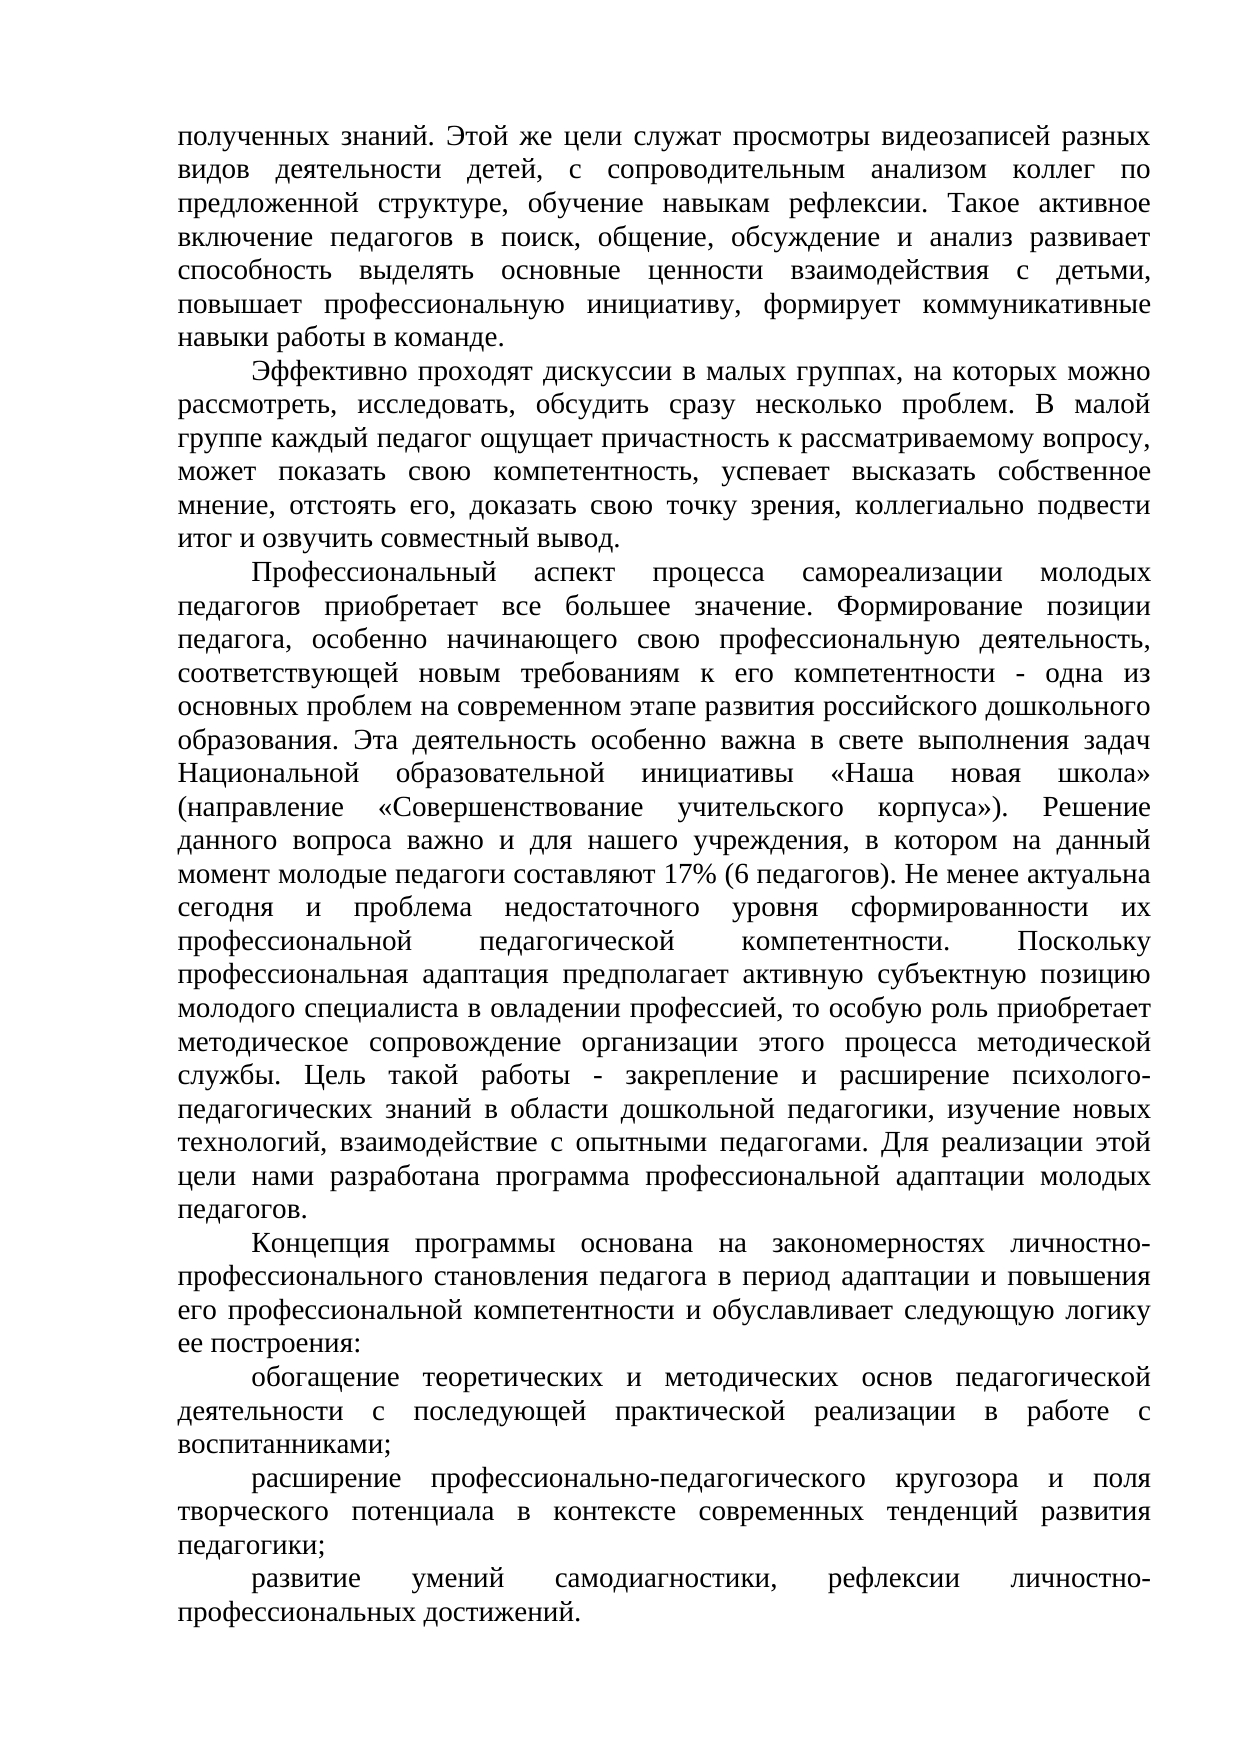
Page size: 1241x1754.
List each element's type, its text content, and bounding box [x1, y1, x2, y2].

text развитие умений самодиагностики, рефлексии личностно-профессиональных достижений. [177, 1560, 1152, 1627]
text Концепция программы основана на закономерностях личностно-профессионального становления педагога в период адаптации и повышения его профессиональной компетентности и обуславливает следующую логику ее построения: [177, 1225, 1152, 1359]
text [177, 118, 1152, 353]
text Эффективно проходят дискуссии в малых группах, на которых можно рассмотреть, исследовать, обсудить сразу несколько проблем. В малой группе каждый педагог ощущает причастность к рассматриваемому вопросу, может показать свою компетентность, успевает высказать собственное мнение, отстоять его, доказать свою точку зрения, коллегиально подвести итог и озвучить совместный вывод. [177, 353, 1152, 554]
text обогащение теоретических и методических основ педагогической деятельности с последующей практической реализации в работе с воспитанниками; [177, 1359, 1152, 1460]
text расширение профессионально-педагогического кругозора и поля творческого потенциала в контексте современных тенденций развития педагогики; [177, 1460, 1152, 1560]
text Профессиональный аспект процесса самореализации молодых педагогов приобретает все большее значение. Формирование позиции педагога, особенно начинающего свою профессиональную деятельность, соответствующей новым требованиям к его компетентности - одна из основных проблем на современном этапе развития российского дошкольного образования. Эта деятельность особенно важна в свете выполнения задач Национальной образовательной инициативы «Наша новая школа» (направление «Совершенствование учительского корпуса»). Решение данного вопроса важно и для нашего учреждения, в котором на данный момент молодые педагоги составляют 17% (6 педагогов). Не менее актуальна сегодня и проблема недостаточного уровня сформированности их профессиональной педагогической компетентности. Поскольку профессиональная адаптация предполагает активную субъектную позицию молодого специалиста в овладении профессией, то особую роль приобретает методическое сопровождение организации этого процесса методической службы. Цель такой работы - закрепление и расширение психолого-педагогических знаний в области дошкольной педагогики, изучение новых технологий, взаимодействие с опытными педагогами. Для реализации этой цели нами разработана программа профессиональной адаптации молодых педагогов. [177, 554, 1152, 1225]
